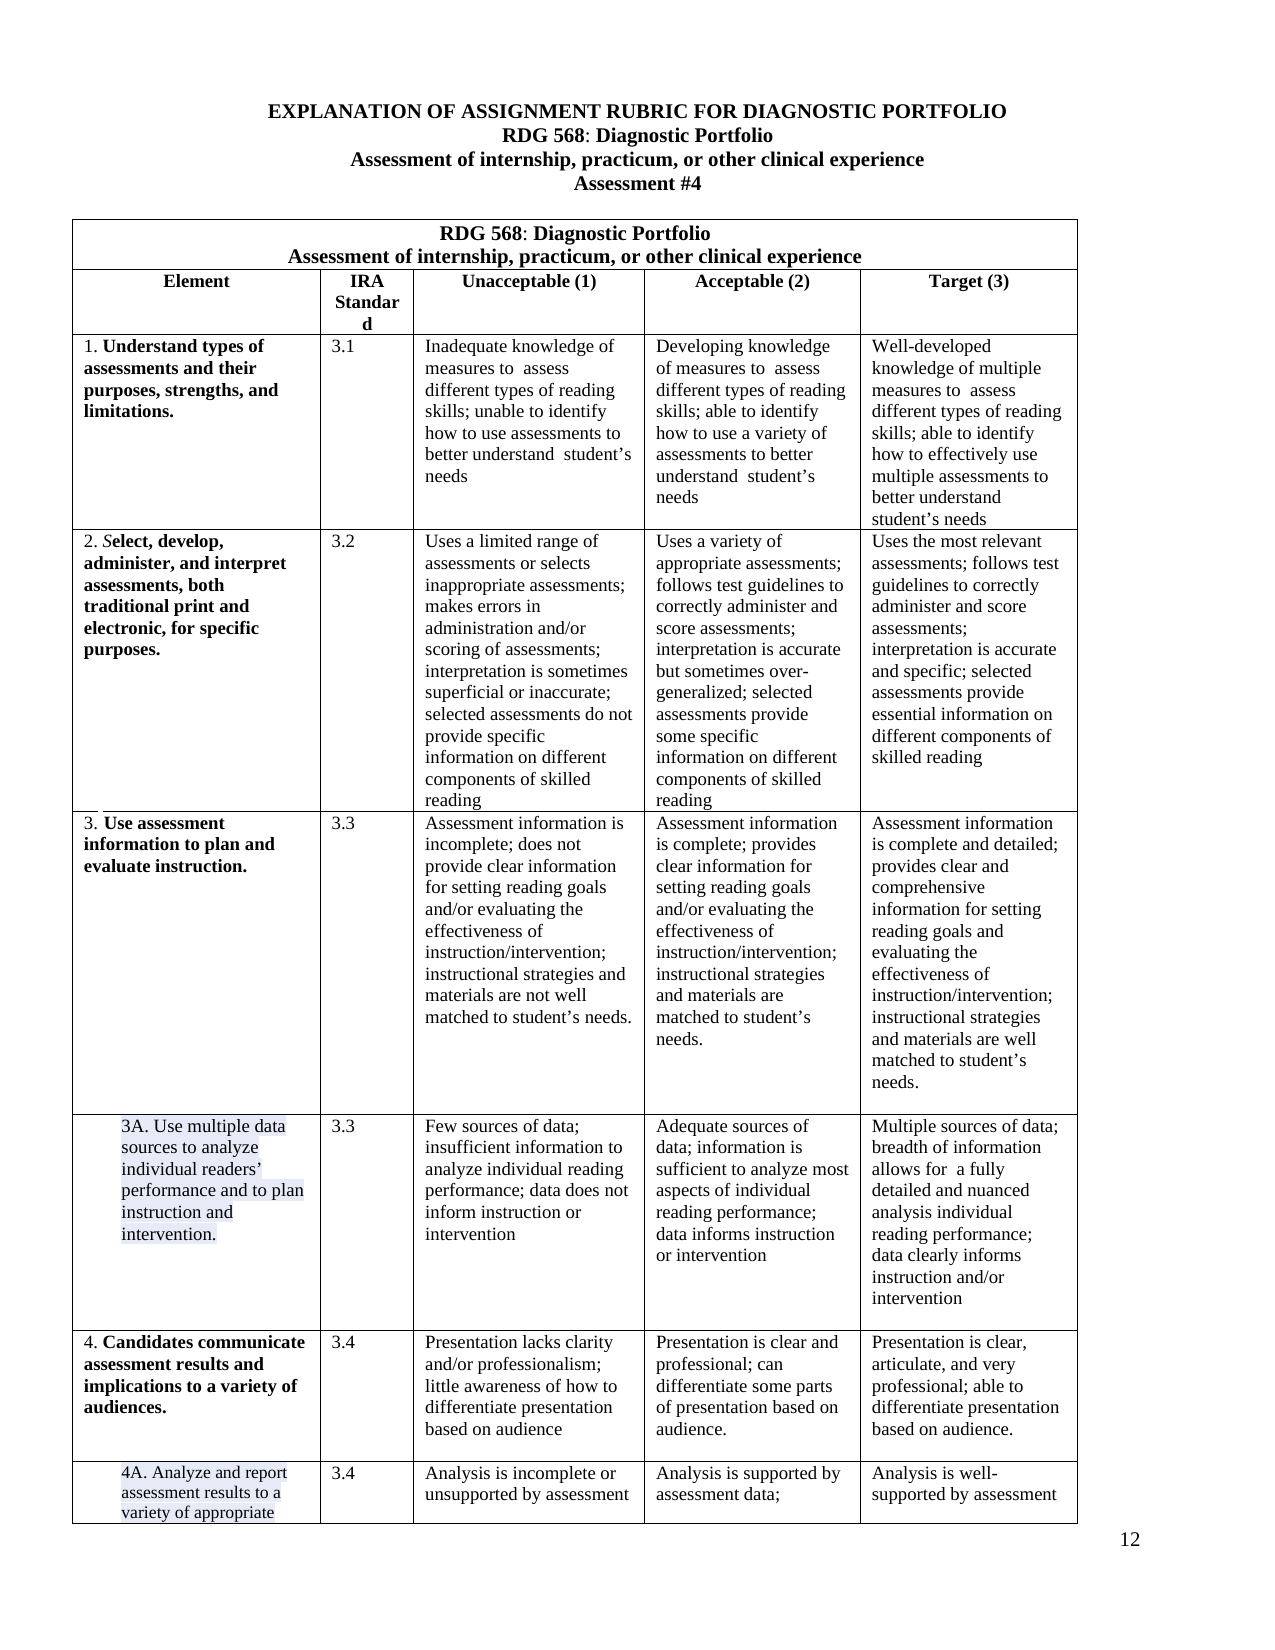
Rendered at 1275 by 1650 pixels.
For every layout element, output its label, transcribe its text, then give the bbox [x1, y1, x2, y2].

table_cell 3.3 [321, 812, 413, 1114]
table_cell Element [73, 270, 320, 334]
table_cell Few sources of data; insufficient information to analyze individual reading performance; data does not inform instruction or intervention [414, 1115, 644, 1330]
table_cell 3. Use assessment information to plan and evaluate instruction. [73, 812, 320, 1114]
table_cell Multiple sources of data; breadth of information allows for a fully detailed and nuanced analysis individual reading performance; data clearly informs instruction and/or intervention [861, 1115, 1077, 1330]
table_cell Developing knowledge of measures to assess different types of reading skills; able to identify how to use a variety of assessments to better understand student’s needs [645, 335, 860, 529]
text RDG 568: Diagnostic Portfolio [135, 123, 1140, 147]
table_cell Assessment information is complete; provides clear information for setting reading goals and/or evaluating the effectiveness of instruction/intervention; instructional strategies and materials are matched to student’s needs. [645, 812, 860, 1114]
table_cell Target (3) [861, 270, 1077, 334]
table_cell Uses a variety of appropriate assessments; follows test guidelines to correctly administer and score assessments; interpretation is accurate but sometimes over-generalized; selected assessments provide some specific information on different components of skilled reading [645, 530, 860, 811]
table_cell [73, 1462, 320, 1523]
table_cell 3A. Use multiple data sources to analyze individual readers’ performance and to plan instruction and intervention. [73, 1115, 320, 1330]
table_cell Uses a limited range of assessments or selects inappropriate assessments; makes errors in administration and/or scoring of assessments; interpretation is sometimes superficial or inaccurate; selected assessments do not provide specific information on different components of skilled reading [414, 530, 644, 811]
table_header RDG 568: Diagnostic Portfolio Assessment of internship, practicum, or other clinical experience [73, 220, 1077, 268]
table_cell Assessment information is complete and detailed; provides clear and comprehensive information for setting reading goals and evaluating the effectiveness of instruction/intervention; instructional strategies and materials are well matched to student’s needs. [861, 812, 1077, 1114]
table_cell IRA Standard [321, 270, 413, 334]
table_cell Presentation is clear, articulate, and very professional; able to differentiate presentation based on audience. [861, 1331, 1077, 1461]
table_cell Uses the most relevant assessments; follows test guidelines to correctly administer and score assessments; interpretation is accurate and specific; selected assessments provide essential information on different components of skilled reading [861, 530, 1077, 811]
table_cell 3.1 [321, 335, 413, 529]
table_cell Inadequate knowledge of measures to assess different types of reading skills; unable to identify how to use assessments to better understand student’s needs [414, 335, 644, 529]
table_cell Acceptable (2) [645, 270, 860, 334]
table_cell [414, 1462, 644, 1523]
table_cell Presentation is clear and professional; can differentiate some parts of presentation based on audience. [645, 1331, 860, 1461]
table_cell 1. Understand types of assessments and their purposes, strengths, and limitations. [73, 335, 320, 529]
table_cell 4. Candidates communicate assessment results and implications to a variety of audiences. [73, 1331, 320, 1461]
table_cell 3.4 [321, 1331, 413, 1461]
table_cell 3.3 [321, 1115, 413, 1330]
table_cell 2. Select, develop, administer, and interpret assessments, both traditional print and electronic, for specific purposes. [73, 530, 320, 811]
table_cell Adequate sources of data; information is sufficient to analyze most aspects of individual reading performance; data informs instruction or intervention [645, 1115, 860, 1330]
table_cell 3.2 [321, 530, 413, 811]
table_cell Unacceptable (1) [414, 270, 644, 334]
text Assessment #4 [135, 171, 1140, 195]
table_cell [645, 1462, 860, 1523]
table_cell Well-developed knowledge of multiple measures to assess different types of reading skills; able to identify how to effectively use multiple assessments to better understand student’s needs [861, 335, 1077, 529]
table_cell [861, 1462, 1077, 1523]
table_cell 3.4 [321, 1462, 413, 1523]
text EXPLANATION OF ASSIGNMENT RUBRIC FOR DIAGNOSTIC PORTFOLIO [135, 99, 1140, 123]
text Assessment of internship, practicum, or other clinical experience [135, 147, 1140, 171]
table_cell Assessment information is incomplete; does not provide clear information for setting reading goals and/or evaluating the effectiveness of instruction/intervention; instructional strategies and materials are not well matched to student’s needs. [414, 812, 644, 1114]
table_cell Presentation lacks clarity and/or professionalism; little awareness of how to differentiate presentation based on audience [414, 1331, 644, 1461]
